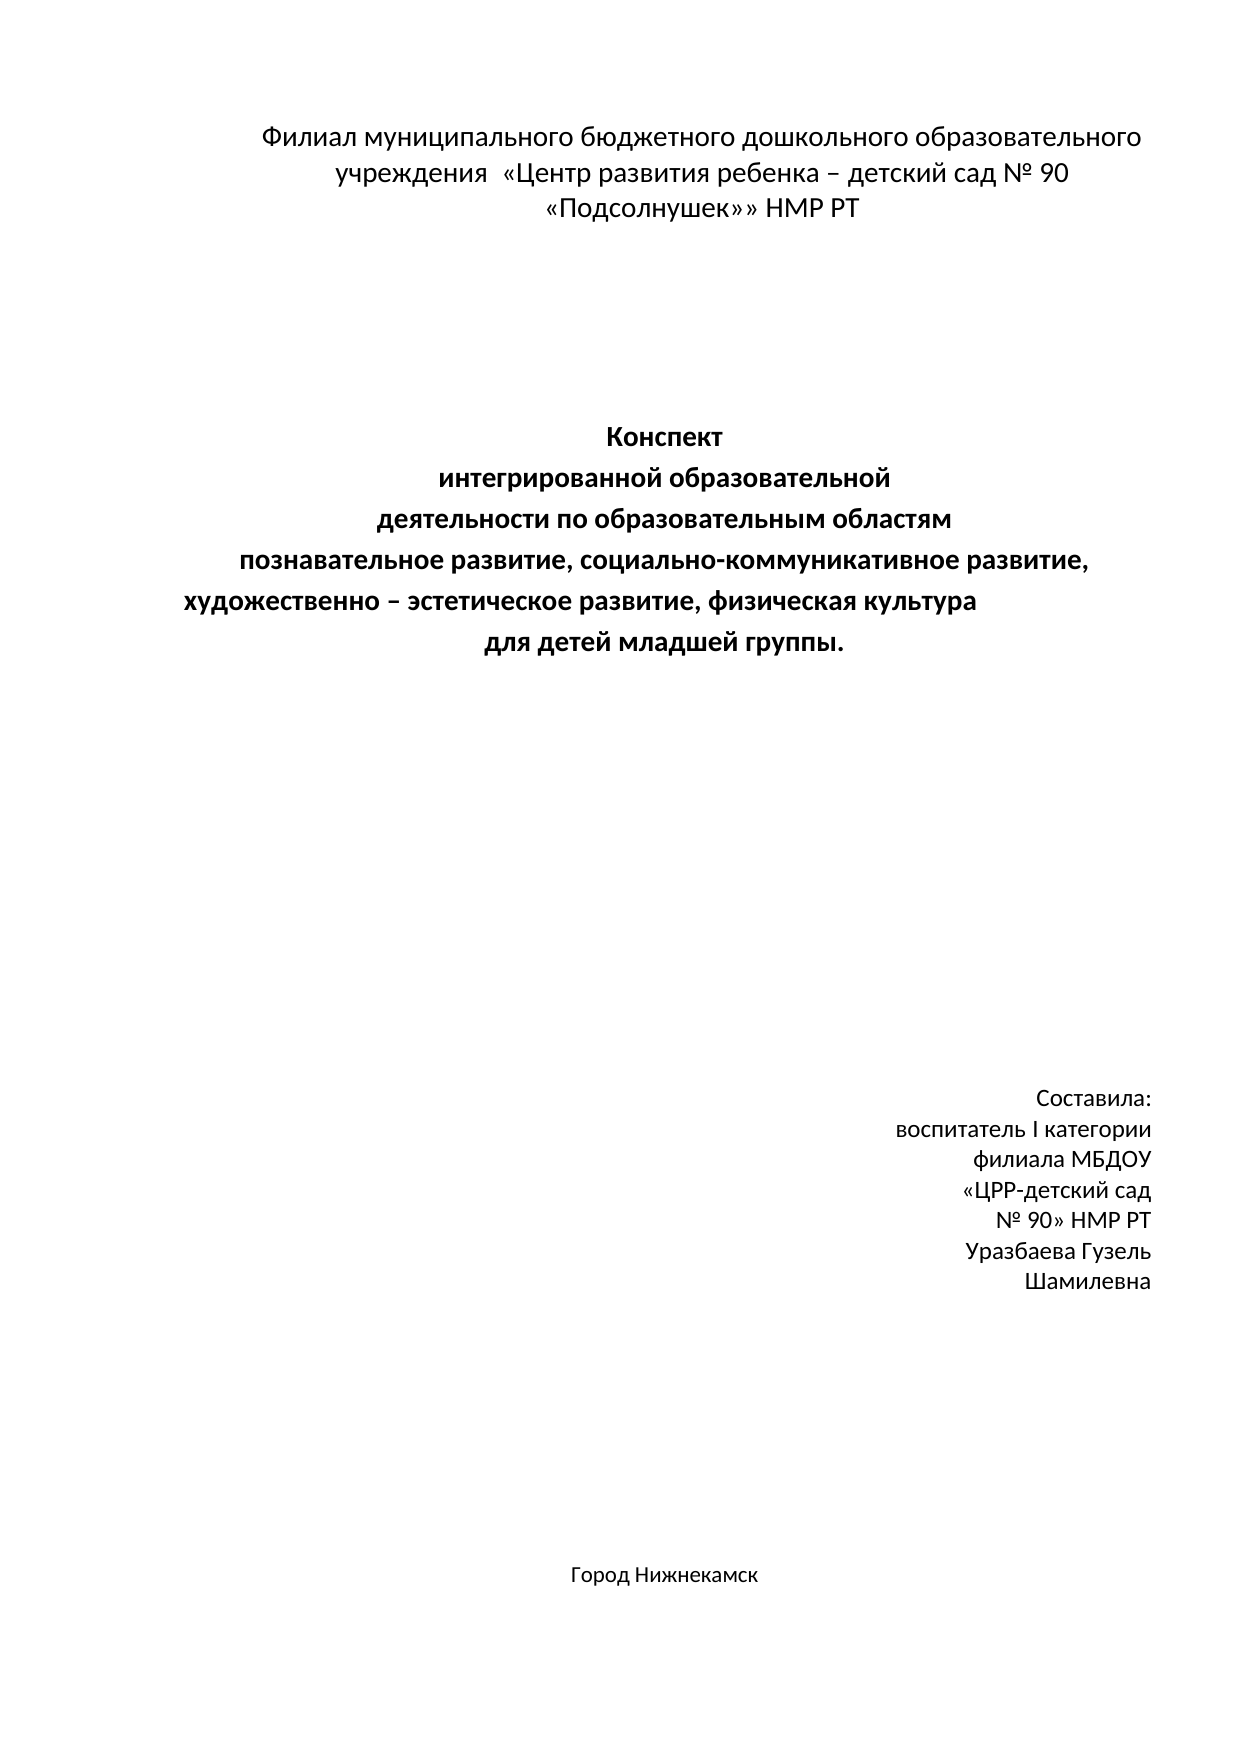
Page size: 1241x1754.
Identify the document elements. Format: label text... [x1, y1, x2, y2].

text № 90» НМР РТ [252, 1204, 1152, 1235]
text Составила: [252, 1082, 1152, 1113]
text Конспект [177, 418, 1152, 454]
text деятельности по образовательным областям [177, 500, 1152, 536]
text художественно – эстетическое развитие, физическая культура [177, 582, 1152, 617]
text для детей младшей группы. [177, 623, 1152, 658]
text Уразбаева Гузель [252, 1235, 1152, 1265]
text интегрированной образовательной [177, 459, 1152, 495]
text познавательное развитие, социально-коммуникативное развитие, [177, 541, 1152, 577]
text Шамилевна [177, 1265, 1152, 1296]
text Город Нижнекамск [177, 1561, 1152, 1589]
text «ЦРР-детский сад [252, 1174, 1152, 1204]
text воспитатель I категории [252, 1113, 1152, 1143]
text Филиал муниципального бюджетного дошкольного образовательного учреждения «Центр развития ребенка – детский сад № 90 «Подсолнушек»» НМР РТ [252, 118, 1152, 225]
text филиала МБДОУ [252, 1143, 1152, 1174]
